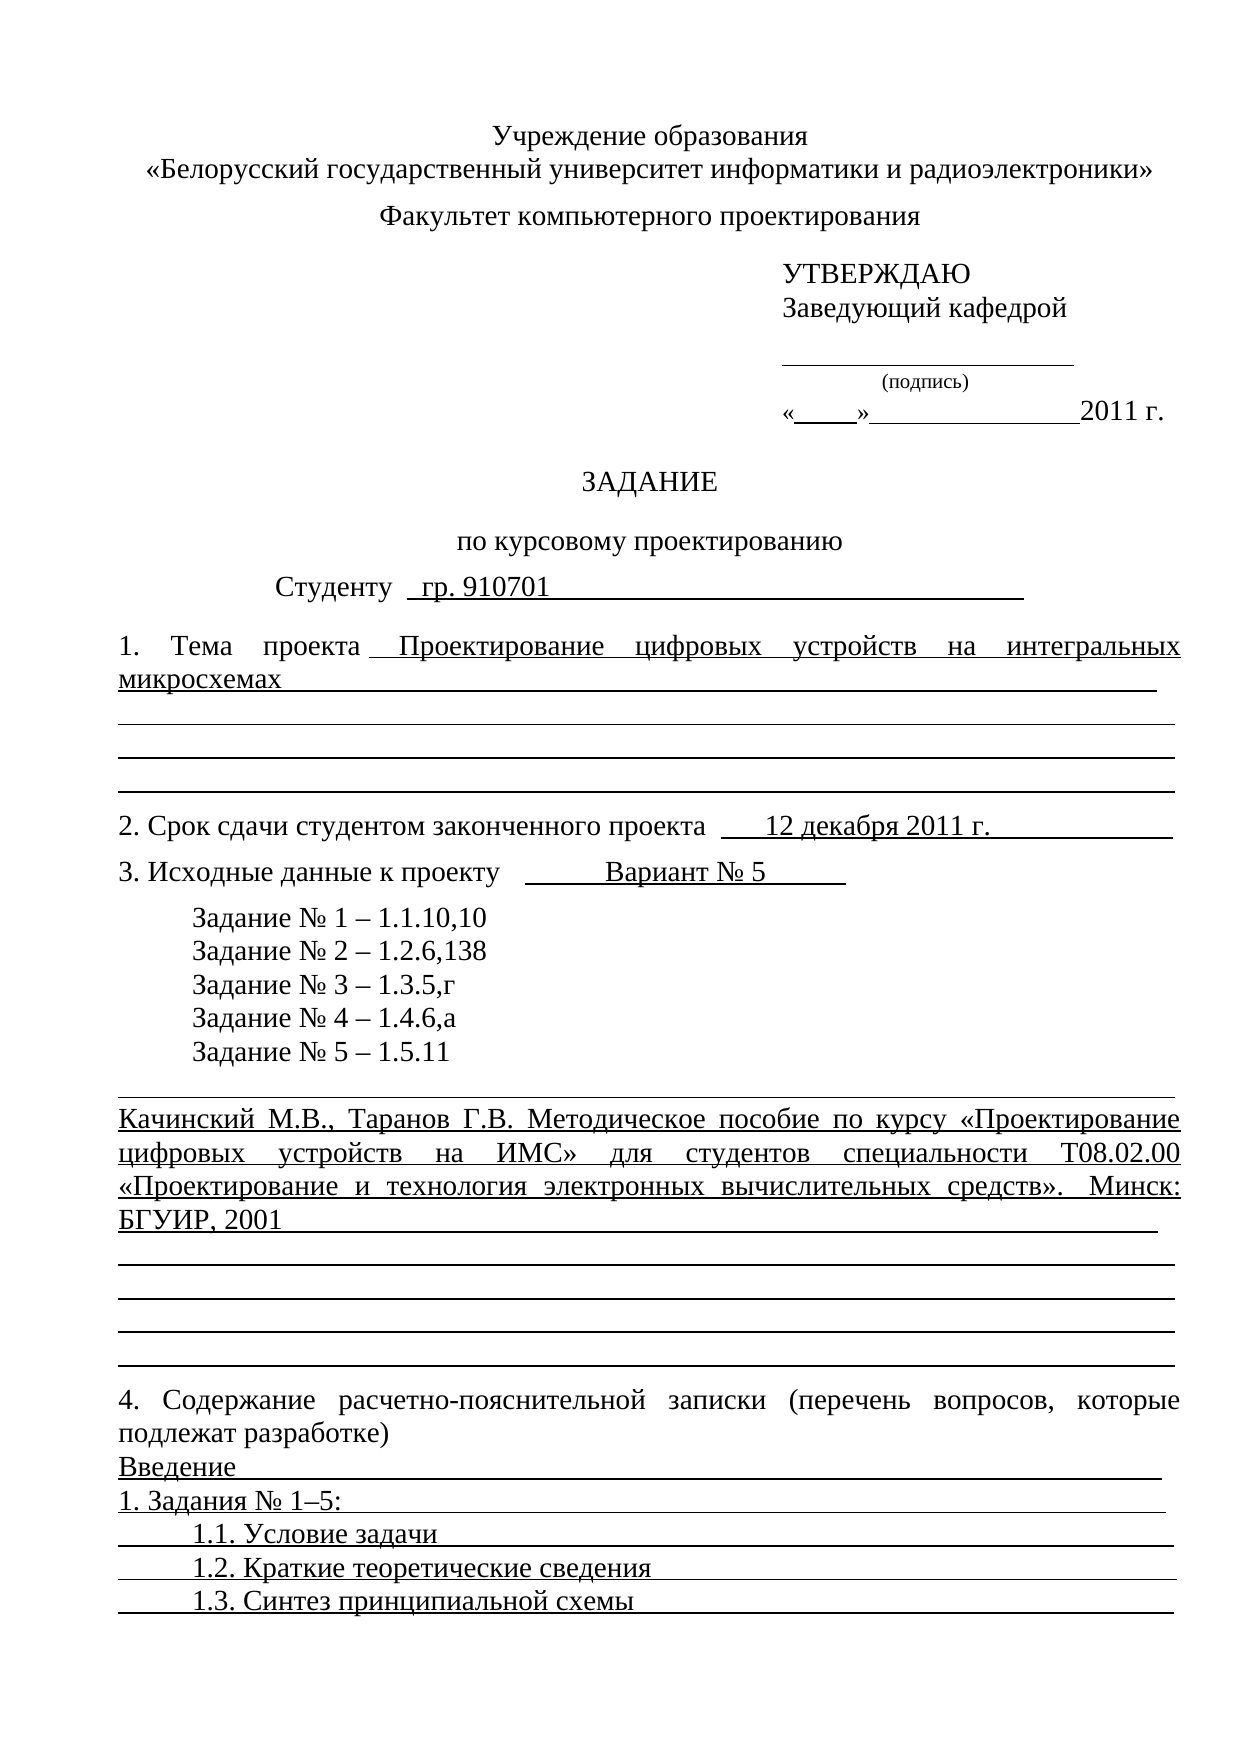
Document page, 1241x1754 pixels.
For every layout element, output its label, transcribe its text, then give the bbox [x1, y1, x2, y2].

text Качинский М.В., Таранов Г.В. Методическое пособие по курсу «Проектирование цифровых устройств на ИМС» для студентов специальности Т08.02.00 «Проектирование и технология электронных вычислительных средств». Минск: БГУИР, 2001 [118, 1199, 1181, 1235]
text 4. Содержание расчетно-пояснительной записки (перечень вопросов, которые подлежат разработке) [118, 1382, 1181, 1449]
text Факультет компьютерного проектирования [118, 198, 1181, 231]
text Задание № 2 – 1.2.6,138 [118, 933, 1181, 967]
text (подпись) [782, 369, 1181, 393]
text Введение [118, 1449, 1181, 1483]
text Студенту гр. 910701 [118, 569, 1181, 603]
text 1. Тема проекта Проектирование цифровых устройств на интегральных микросхемах [118, 628, 1181, 695]
text 2. Срок сдачи студентом законченного проекта 12 декабря 2011 г. [118, 808, 1181, 841]
text 1.3. Синтез принципиальной схемы [118, 1583, 1181, 1617]
text 3. Исходные данные к проекту Вариант № 5 [118, 854, 1181, 887]
text Качинский М.В., Таранов Г.В. Методическое пособие по курсу «Проектирование цифровых устройств на ИМС» для студентов специальности Т08.02.00 «Проектирование и технология электронных вычислительных средств». Минск: БГУИР, 2001 [118, 1132, 1181, 1164]
text « » 2011 г. [708, 393, 1181, 427]
title «Белорусский государственный университет информатики и радиоэлектроники» [118, 152, 1181, 185]
text 1.1. Условие задачи [118, 1516, 1181, 1550]
subtitle УТВЕРЖДАЮ [118, 256, 1181, 290]
text Задание № 5 – 1.5.11 [118, 1034, 1181, 1068]
title Учреждение образования [118, 118, 1181, 152]
text Задание № 4 – 1.4.6,а [118, 1001, 1181, 1034]
text по курсовому проектированию [118, 523, 1181, 557]
text Задание № 3 – 1.3.5,г [118, 967, 1181, 1001]
subtitle Заведующий кафедрой [708, 290, 1181, 323]
text Задание № 1 – 1.1.10,10 [118, 900, 1181, 933]
text 1. Задания № 1–5: [118, 1483, 1181, 1516]
text Качинский М.В., Таранов Г.В. Методическое пособие по курсу «Проектирование цифровых устройств на ИМС» для студентов специальности Т08.02.00 «Проектирование и технология электронных вычислительных средств». Минск: БГУИР, 2001 [118, 1101, 1181, 1130]
text 1.2. Краткие теоретические сведения [118, 1550, 1181, 1583]
text Качинский М.В., Таранов Г.В. Методическое пособие по курсу «Проектирование цифровых устройств на ИМС» для студентов специальности Т08.02.00 «Проектирование и технология электронных вычислительных средств». Минск: БГУИР, 2001 [118, 1165, 1181, 1197]
subtitle ЗАДАНИЕ [118, 464, 1181, 498]
